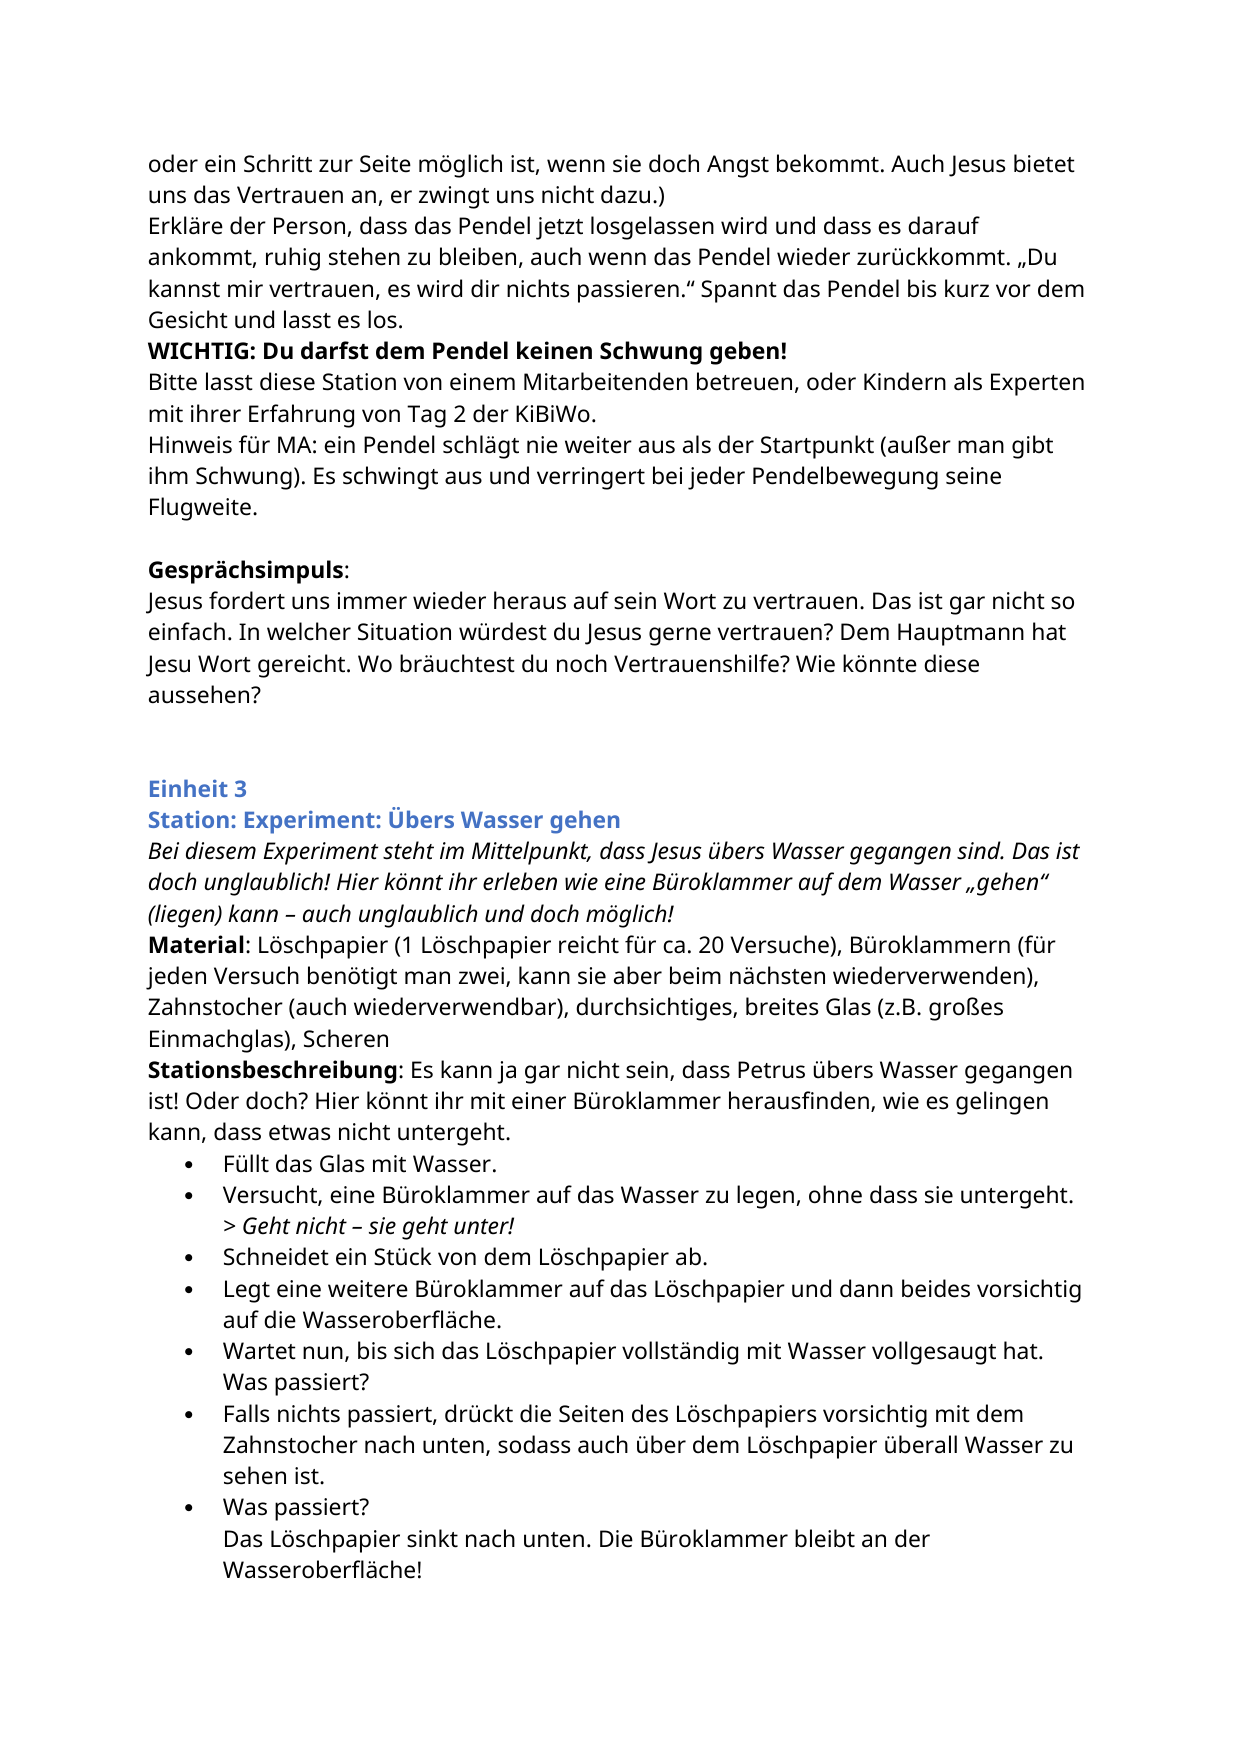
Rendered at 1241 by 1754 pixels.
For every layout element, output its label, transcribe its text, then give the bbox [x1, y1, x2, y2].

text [148, 148, 1093, 210]
text Hinweis für MA: ein Pendel schlägt nie weiter aus als der Startpunkt (außer man gibt ihm Schwung). Es schwingt aus und verringert bei jeder Pendelbewegung seine Flugweite. [148, 429, 1093, 523]
text Station: Experiment: Übers Wasser gehen [148, 804, 1093, 835]
list Falls nichts passiert, drückt die Seiten des Löschpapiers vorsichtig mit dem Zahnstocher nach unten, sodass auch über dem Löschpapier überall Wasser zu sehen ist. [185, 1398, 1093, 1491]
list Wartet nun, bis sich das Löschpapier vollständig mit Wasser vollgesaugt hat. Was passiert? [185, 1335, 1093, 1398]
list Was passiert? Das Löschpapier sinkt nach unten. Die Büroklammer bleibt an der Wasseroberfläche! [185, 1491, 1093, 1585]
list Schneidet ein Stück von dem Löschpapier ab. [185, 1241, 1093, 1273]
text WICHTIG: Du darfst dem Pendel keinen Schwung geben! Bitte lasst diese Station von einem Mitarbeitenden betreuen, oder Kindern als Experten mit ihrer Erfahrung von Tag 2 der KiBiWo. [148, 335, 1093, 429]
list Versucht, eine Büroklammer auf das Wasser zu legen, ohne dass sie untergeht. > Geht nicht – sie geht unter! [185, 1179, 1093, 1241]
text Bei diesem Experiment steht im Mittelpunkt, dass Jesus übers Wasser gegangen sind. Das ist doch unglaublich! Hier könnt ihr erleben wie eine Büroklammer auf dem Wasser „gehen“ (liegen) kann – auch unglaublich und doch möglich! [148, 835, 1093, 929]
text Stationsbeschreibung: Es kann ja gar nicht sein, dass Petrus übers Wasser gegangen ist! Oder doch? Hier könnt ihr mit einer Büroklammer herausfinden, wie es gelingen kann, dass etwas nicht untergeht. [148, 1054, 1093, 1148]
text Material: Löschpapier (1 Löschpapier reicht für ca. 20 Versuche), Büroklammern (für jeden Versuch benötigt man zwei, kann sie aber beim nächsten wiederverwenden), Zahnstocher (auch wiederverwendbar), durchsichtiges, breites Glas (z.B. großes Einmachglas), Scheren [148, 929, 1093, 1054]
list Legt eine weitere Büroklammer auf das Löschpapier und dann beides vorsichtig auf die Wasseroberfläche. [185, 1273, 1093, 1335]
text Jesus fordert uns immer wieder heraus auf sein Wort zu vertrauen. Das ist gar nicht so einfach. In welcher Situation würdest du Jesus gerne vertrauen? Dem Hauptmann hat Jesu Wort gereicht. Wo bräuchtest du noch Vertrauenshilfe? Wie könnte diese aussehen? [148, 585, 1093, 710]
text Gesprächsimpuls: [148, 554, 1093, 585]
text Erkläre der Person, dass das Pendel jetzt losgelassen wird und dass es darauf ankommt, ruhig stehen zu bleiben, auch wenn das Pendel wieder zurückkommt. „Du kannst mir vertrauen, es wird dir nichts passieren.“ Spannt das Pendel bis kurz vor dem Gesicht und lasst es los. [148, 210, 1093, 335]
text Einheit 3 [148, 773, 1093, 804]
list Füllt das Glas mit Wasser. [185, 1148, 1093, 1179]
